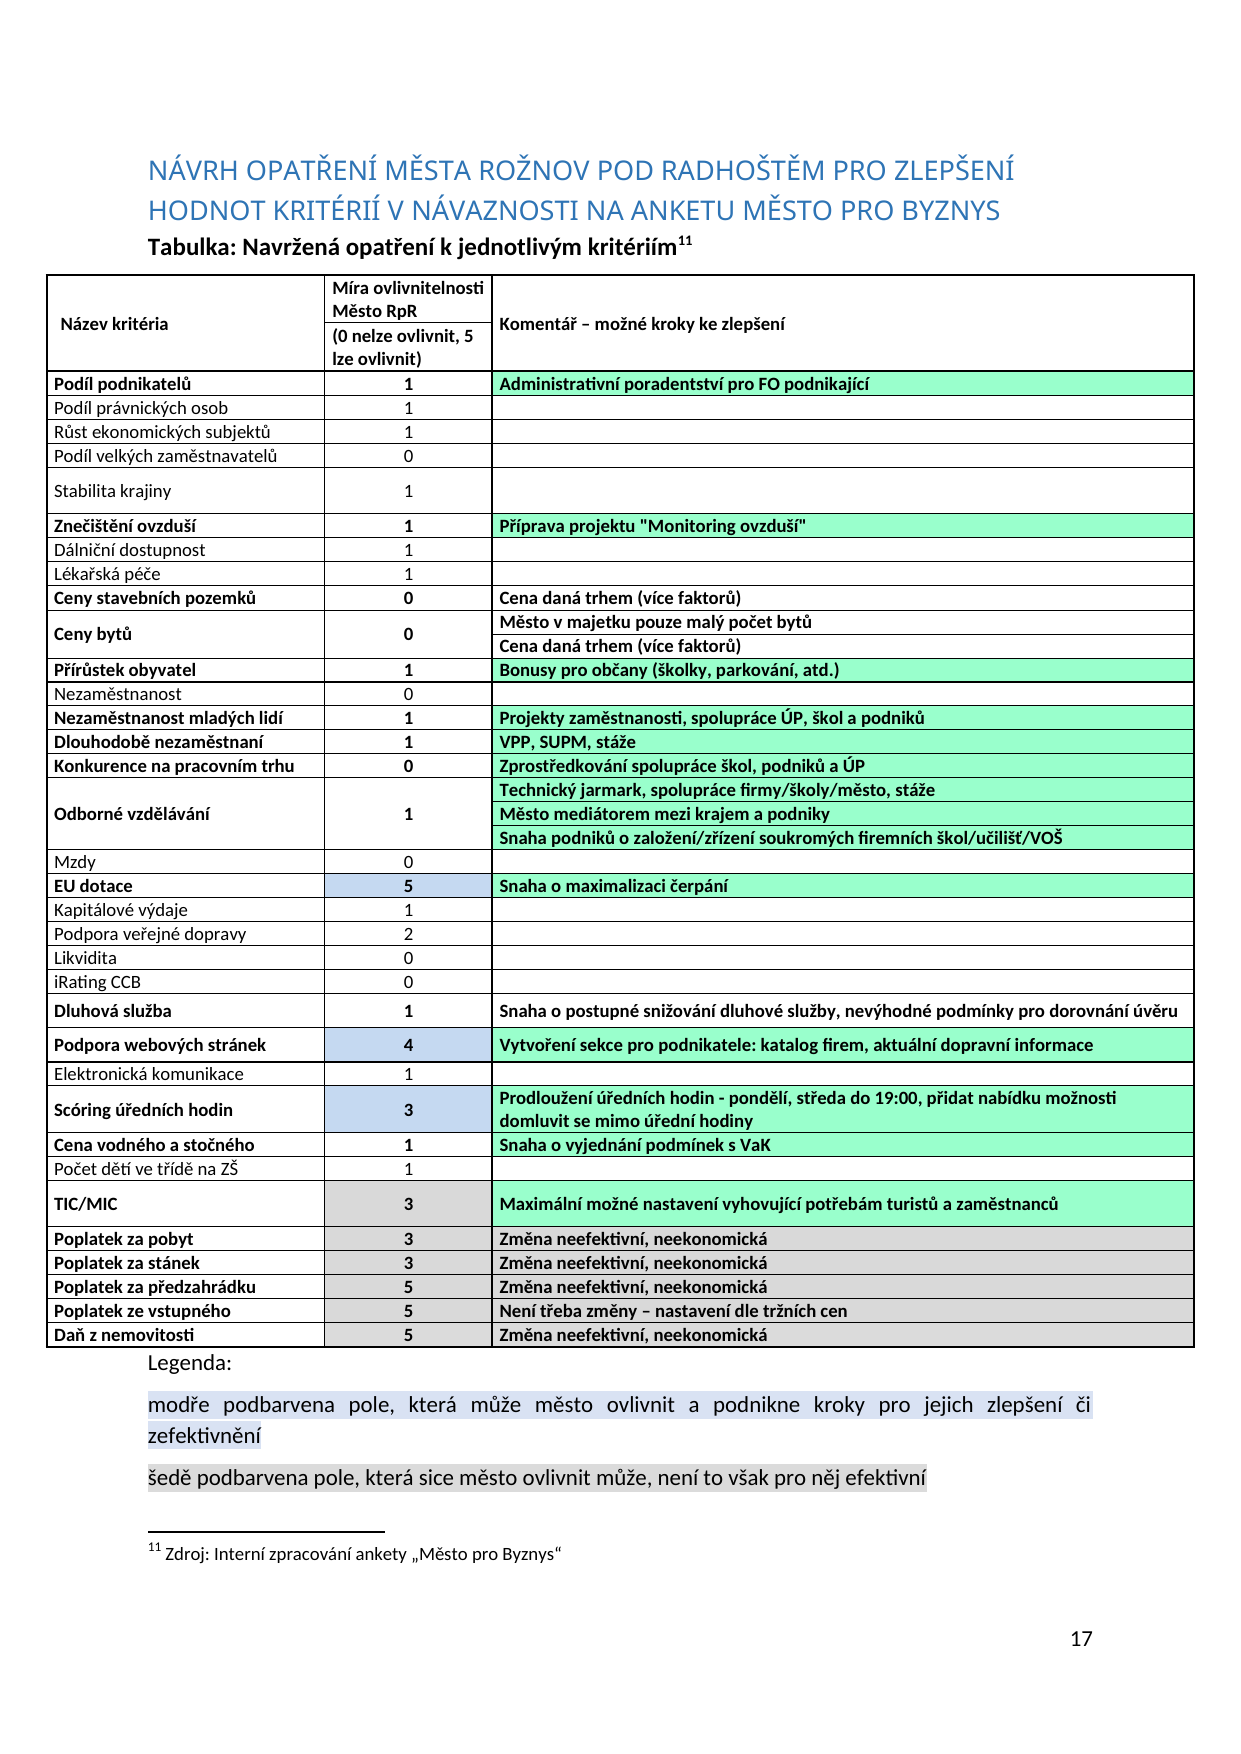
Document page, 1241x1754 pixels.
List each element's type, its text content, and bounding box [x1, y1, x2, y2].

table_cell 1 [325, 1133, 491, 1156]
table_cell (0 nelze ovlivnit, 5 lze ovlivnit) [325, 323, 491, 370]
table_cell 3 [325, 1086, 491, 1132]
table_cell Ceny bytů [48, 611, 324, 657]
table_cell [493, 922, 1193, 945]
table_cell Změna neefektivní, neekonomická [493, 1251, 1193, 1274]
table_cell 2 [325, 922, 491, 945]
table_cell Lékařská péče [48, 562, 324, 585]
table_cell 3 [325, 1251, 491, 1274]
table_cell Cena daná trhem (více faktorů) [493, 635, 1193, 657]
table_cell 1 [325, 778, 491, 849]
table_cell 1 [325, 372, 491, 395]
table_cell Snaha podniků o založení/zřízení soukromých firemních škol/učilišť/VOŠ [493, 826, 1193, 849]
table_cell Snaha o vyjednání podmínek s VaK [493, 1133, 1193, 1156]
table_cell Město mediátorem mezi krajem a podniky [493, 802, 1193, 825]
table_cell 5 [325, 1323, 491, 1346]
table_cell Daň z nemovitosti [48, 1323, 324, 1346]
table_cell Bonusy pro občany (školky, parkování, atd.) [493, 659, 1193, 681]
text modře podbarvena pole, která může město ovlivnit a podnikne kroky pro jejich zlepšení či zefektivnění [148, 1419, 1093, 1449]
table_cell Není třeba změny – nastavení dle tržních cen [493, 1299, 1193, 1322]
table_cell 3 [325, 1181, 491, 1226]
table_cell Snaha o postupné snižování dluhové služby, nevýhodné podmínky pro dorovnání úvěru [493, 994, 1193, 1027]
table_cell 1 [325, 1063, 491, 1085]
table_cell Elektronická komunikace [48, 1063, 324, 1085]
table_cell [493, 1063, 1193, 1085]
table_cell Vytvoření sekce pro podnikatele: katalog firem, aktuální dopravní informace [493, 1028, 1193, 1061]
table_cell Poplatek za pobyt [48, 1227, 324, 1250]
table_cell Podíl podnikatelů [48, 372, 324, 395]
table_cell Cena daná trhem (více faktorů) [493, 586, 1193, 609]
table_cell Konkurence na pracovním trhu [48, 754, 324, 777]
table_cell iRating CCB [48, 970, 324, 993]
table_cell 0 [325, 586, 491, 609]
table_cell 0 [325, 611, 491, 657]
table_cell Likvidita [48, 946, 324, 969]
table_cell [493, 850, 1193, 873]
table_cell [493, 468, 1193, 513]
table_cell Poplatek za stánek [48, 1251, 324, 1274]
table_cell TIC/MIC [48, 1181, 324, 1226]
table_cell 0 [325, 754, 491, 777]
table_cell Růst ekonomických subjektů [48, 420, 324, 443]
table_cell Město v majetku pouze malý počet bytů [493, 611, 1193, 633]
table_cell 0 [325, 946, 491, 969]
table_cell Podíl velkých zaměstnavatelů [48, 444, 324, 467]
table_cell Počet dětí ve třídě na ZŠ [48, 1157, 324, 1180]
text šedě podbarvena pole, která sice město ovlivnit může, není to však pro něj efektivní [148, 1463, 1093, 1492]
table_cell Kapitálové výdaje [48, 898, 324, 921]
table_cell 4 [325, 1028, 491, 1061]
table_cell Změna neefektivní, neekonomická [493, 1275, 1193, 1298]
table_cell [493, 898, 1193, 921]
table_cell [493, 444, 1193, 467]
table_cell Poplatek za předzahrádku [48, 1275, 324, 1298]
table_cell [493, 396, 1193, 419]
table_cell [493, 420, 1193, 443]
table_cell [493, 1157, 1193, 1180]
table_cell 1 [325, 538, 491, 561]
table_cell [493, 970, 1193, 993]
table_cell [493, 683, 1193, 705]
table_header Komentář – možné kroky ke zlepšení [493, 276, 1193, 370]
table_cell 1 [325, 659, 491, 681]
table_cell Administrativní poradentství pro FO podnikající [493, 372, 1193, 395]
table_cell Změna neefektivní, neekonomická [493, 1323, 1193, 1346]
table_cell VPP, SUPM, stáže [493, 730, 1193, 753]
table_cell [493, 562, 1193, 585]
table_cell 0 [325, 970, 491, 993]
table_cell Snaha o maximalizaci čerpání [493, 874, 1193, 897]
table_cell Technický jarmark, spolupráce firmy/školy/město, stáže [493, 778, 1193, 801]
text Legenda: [148, 1348, 1093, 1376]
table_cell Podíl právnických osob [48, 396, 324, 419]
table_cell Dálniční dostupnost [48, 538, 324, 561]
table_cell 5 [325, 1299, 491, 1322]
table_cell 1 [325, 514, 491, 537]
table_cell Poplatek ze vstupného [48, 1299, 324, 1322]
table_cell 1 [325, 562, 491, 585]
table_cell 0 [325, 444, 491, 467]
table_cell 1 [325, 396, 491, 419]
table_cell Změna neefektivní, neekonomická [493, 1227, 1193, 1250]
table_cell Zprostředkování spolupráce škol, podniků a ÚP [493, 754, 1193, 777]
table_cell Nezaměstnanost mladých lidí [48, 706, 324, 729]
table_cell 3 [325, 1227, 491, 1250]
table_cell 5 [325, 874, 491, 897]
table_cell Scóring úředních hodin [48, 1086, 324, 1132]
table_cell 1 [325, 898, 491, 921]
table_cell Mzdy [48, 850, 324, 873]
table_cell Prodloužení úředních hodin - pondělí, středa do 19:00, přidat nabídku možnosti domluvit se mimo úřední hodiny [493, 1086, 1193, 1132]
table_cell Odborné vzdělávání [48, 778, 324, 849]
subtitle NÁVRH OPATŘENÍ MĚSTA ROŽNOV POD RADHOŠTĚM PRO ZLEPŠENÍ HODNOT KRITÉRIÍ V NÁVAZNOSTI NA ANKETU MĚSTO PRO BYZNYS [148, 152, 1093, 228]
table_cell Stabilita krajiny [48, 468, 324, 513]
table_cell Dlouhodobě nezaměstnaní [48, 730, 324, 753]
table_cell 1 [325, 994, 491, 1027]
table_cell [493, 538, 1193, 561]
table_cell Maximální možné nastavení vyhovující potřebám turistů a zaměstnanců [493, 1181, 1193, 1226]
table_cell Podpora webových stránek [48, 1028, 324, 1061]
table_cell 1 [325, 468, 491, 513]
table_cell EU dotace [48, 874, 324, 897]
table_cell Cena vodného a stočného [48, 1133, 324, 1156]
table_cell 0 [325, 850, 491, 873]
table_cell Podpora veřejné dopravy [48, 922, 324, 945]
table_cell 5 [325, 1275, 491, 1298]
table_cell 1 [325, 420, 491, 443]
table_cell 1 [325, 706, 491, 729]
table_cell Příprava projektu "Monitoring ovzduší" [493, 514, 1193, 537]
table_cell [493, 946, 1193, 969]
table_cell 0 [325, 683, 491, 705]
table_cell Projekty zaměstnanosti, spolupráce ÚP, škol a podniků [493, 706, 1193, 729]
table_header Míra ovlivnitelnosti Město RpR [325, 276, 491, 322]
table_cell Ceny stavebních pozemků [48, 586, 324, 609]
table_cell 1 [325, 1157, 491, 1180]
table_header Název kritéria [48, 276, 324, 370]
table_cell Nezaměstnanost [48, 683, 324, 705]
table_cell Znečištění ovzduší [48, 514, 324, 537]
table_cell 1 [325, 730, 491, 753]
table_cell Dluhová služba [48, 994, 324, 1027]
table_cell Přírůstek obyvatel [48, 659, 324, 681]
text Tabulka: Navržená opatření k jednotlivým kritériím [148, 231, 1093, 262]
